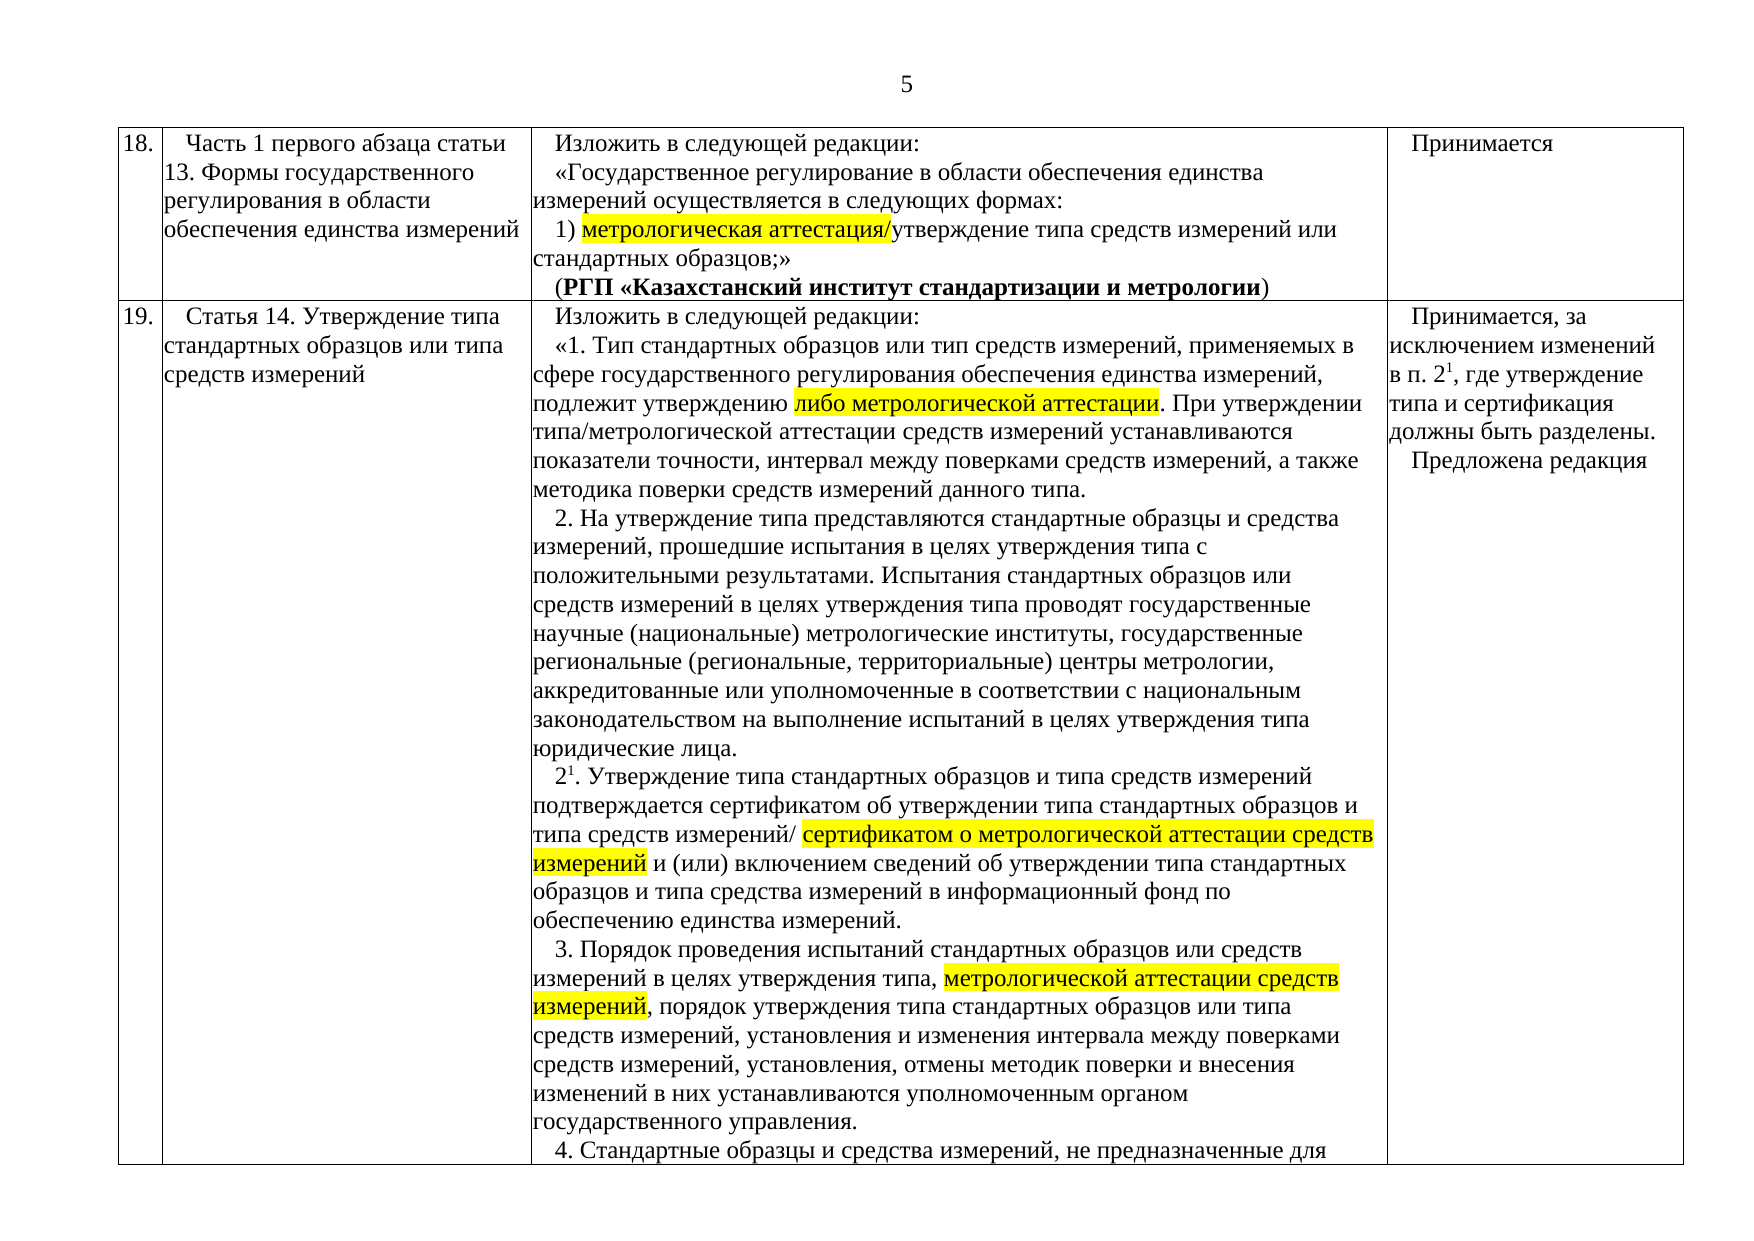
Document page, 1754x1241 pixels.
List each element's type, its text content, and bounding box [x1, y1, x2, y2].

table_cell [532, 301, 1387, 1164]
table_cell Изложить в следующей редакции: «Государственное регулирование в области обеспечения единства измерений осуществляется в следующих формах: 1) метрологическая аттестация/утверждение типа средств измерений или стандартных образцов;» (РГП «Казахстанский институт стандартизации и метрологии) [532, 128, 1387, 300]
table_cell Часть 1 первого абзаца статьи 13. Формы государственного регулирования в области обеспечения единства измерений [163, 128, 531, 300]
table_cell 19. [119, 301, 162, 1164]
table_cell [1388, 301, 1683, 1164]
table_cell Принимается [1388, 128, 1683, 300]
table_cell 18. [119, 128, 162, 300]
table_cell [163, 301, 531, 1164]
